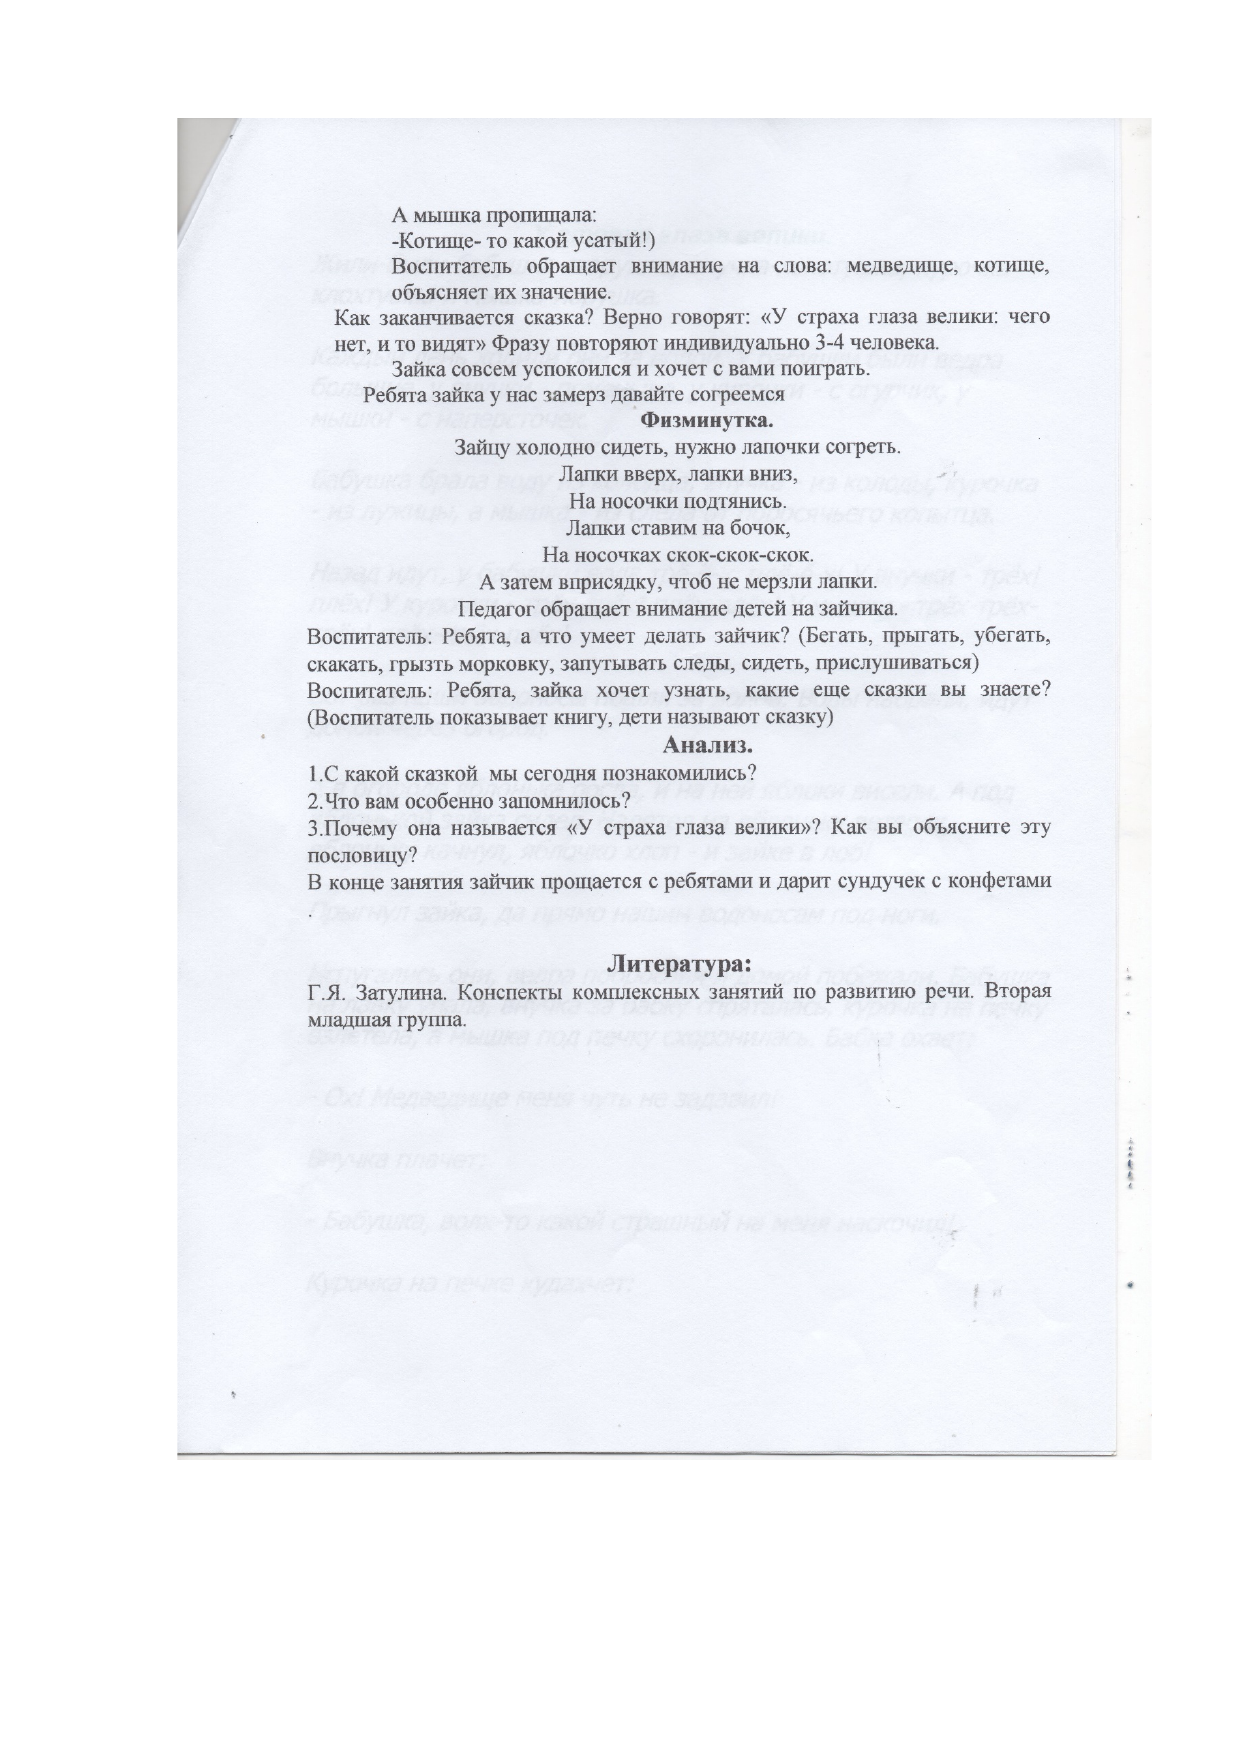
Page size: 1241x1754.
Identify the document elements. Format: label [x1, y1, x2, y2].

picture [177, 118, 1152, 1460]
